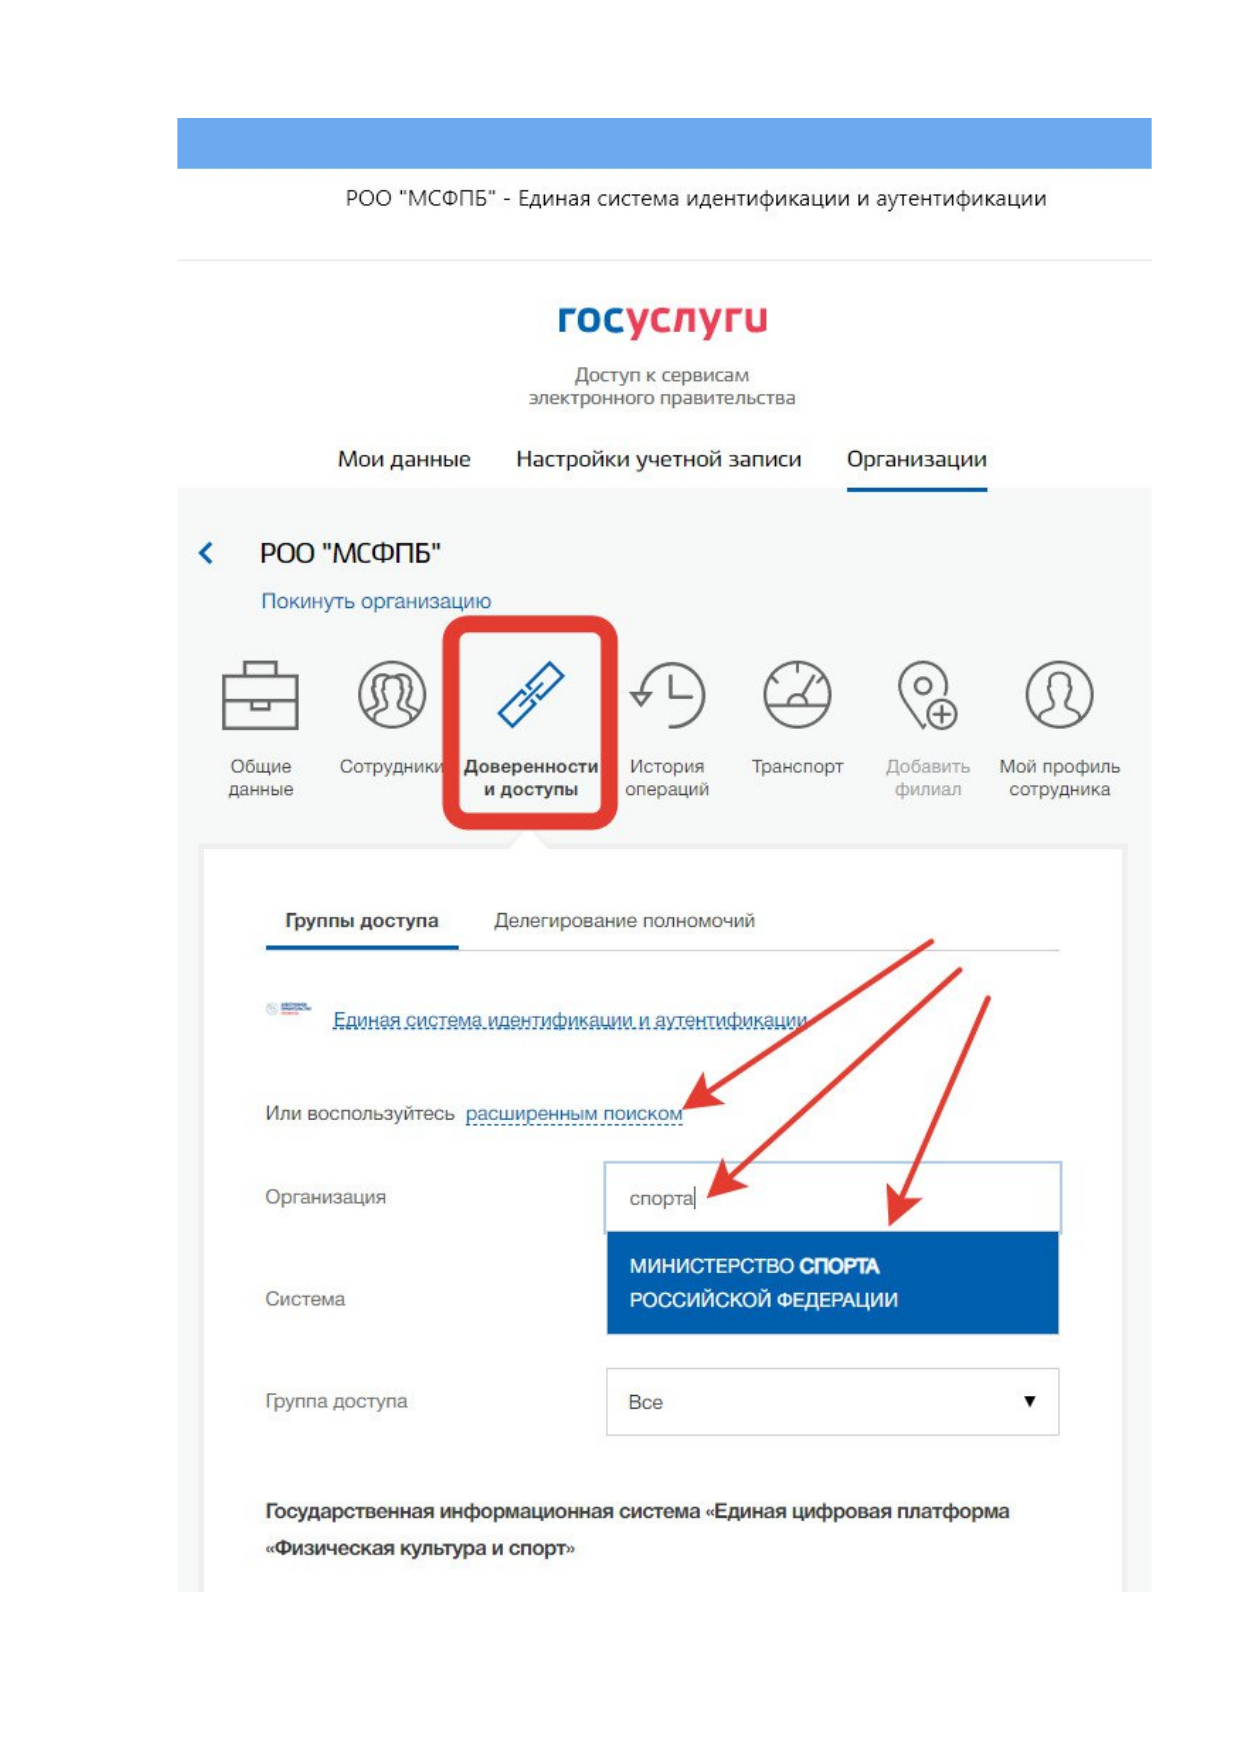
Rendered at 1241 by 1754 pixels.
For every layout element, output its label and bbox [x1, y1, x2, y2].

picture [177, 118, 1152, 1592]
